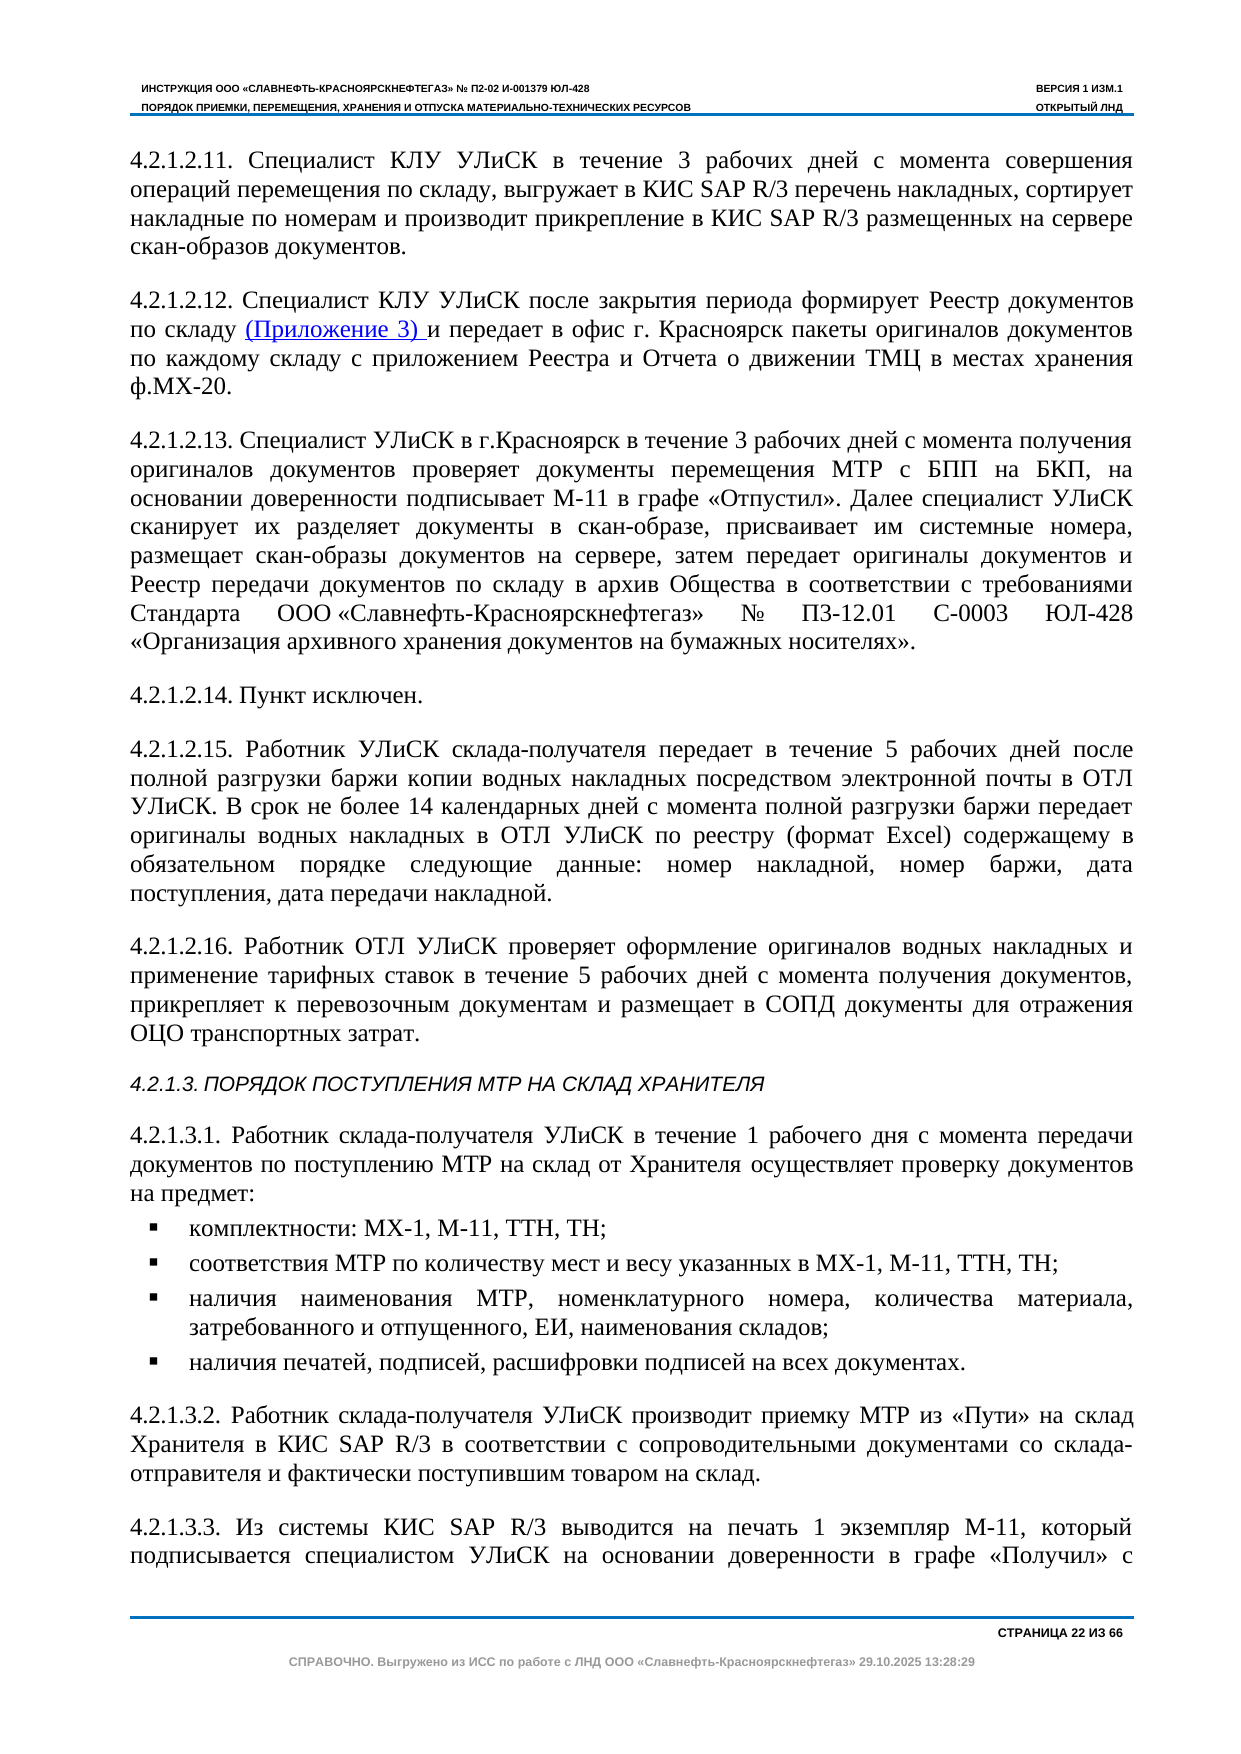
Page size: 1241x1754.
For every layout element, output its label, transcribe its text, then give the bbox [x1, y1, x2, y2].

text 4.2.1.2.12. Специалист КЛУ УЛиСК после закрытия периода формирует Реестр документов по складу (Приложение 3) и передает в офис г. Красноярск пакеты оригиналов документов по каждому складу с приложением Реестра и Отчета о движении ТМЦ в местах хранения ф.МХ-20. [130, 285, 1134, 400]
text 4.2.1.2.15. Работник УЛиСК склада-получателя передает в течение 5 рабочих дней после полной разгрузки баржи копии водных накладных посредством электронной почты в ОТЛ УЛиСК. В срок не более 14 календарных дней с момента полной разгрузки баржи передает оригиналы водных накладных в ОТЛ УЛиСК по реестру (формат Excel) содержащему в обязательном порядке следующие данные: номер накладной, номер баржи, дата поступления, дата передачи накладной. [130, 734, 1134, 906]
text 4.2.1.2.13. Специалист УЛиСК в г.Красноярск в течение 3 рабочих дней с момента получения оригиналов документов проверяет документы перемещения МТР с БПП на БКП, на основании доверенности подписывает М-11 в графе «Отпустил». Далее специалист УЛиСК сканирует их разделяет документы в скан-образе, присваивает им системные номера, размещает скан-образы документов на сервере, затем передает оригиналы документов и Реестр передачи документов по складу в архив Общества в соответствии с требованиями Стандарта ООО «Славнефть-Красноярскнефтегаз» № П3-12.01 С-0003 ЮЛ-428 «Организация архивного хранения документов на бумажных носителях». [130, 425, 1134, 655]
list наличия печатей, подписей, расшифровки подписей на всех документах. [148, 1347, 1134, 1375]
list ПОРЯДОК ПОСТУПЛЕНИЯ МТР НА СКЛАД ХРАНИТЕЛЯ [130, 1071, 1134, 1095]
text 4.2.1.3.1. Работник склада-получателя УЛиСК в течение 1 рабочего дня с момента передачи документов по поступлению МТР на склад от Хранителя осуществляет проверку документов на предмет: [130, 1120, 1134, 1207]
list наличия наименования МТР, номенклатурного номера, количества материала, затребованного и отпущенного, ЕИ, наименования складов; [148, 1283, 1134, 1340]
list соответствия МТР по количеству мест и весу указанных в МХ-1, М-11, ТТН, ТН; [148, 1248, 1134, 1277]
text 4.2.1.2.11. Специалист КЛУ УЛиСК в течение 3 рабочих дней с момента совершения операций перемещения по складу, выгружает в КИС SAP R/3 перечень накладных, сортирует накладные по номерам и производит прикрепление в КИС SAP R/3 размещенных на сервере скан-образов документов. [130, 145, 1134, 260]
list 4.2.1.3.2. Работник склада-получателя УЛиСК производит приемку МТР из «Пути» на склад Хранителя в КИС SAP R/3 в соответствии с сопроводительными документами со склада-отправителя и фактически поступившим товаром на склад. [130, 1400, 1134, 1487]
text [130, 1512, 1134, 1569]
text 4.2.1.2.16. Работник ОТЛ УЛиСК проверяет оформление оригиналов водных накладных и применение тарифных ставок в течение 5 рабочих дней с момента получения документов, прикрепляет к перевозочным документам и размещает в СОПД документы для отражения ОЦО транспортных затрат. [130, 931, 1134, 1046]
text 4.2.1.2.14. Пункт исключен. [130, 680, 1134, 709]
list комплектности: МХ-1, М-11, ТТН, ТН; [148, 1213, 1134, 1242]
